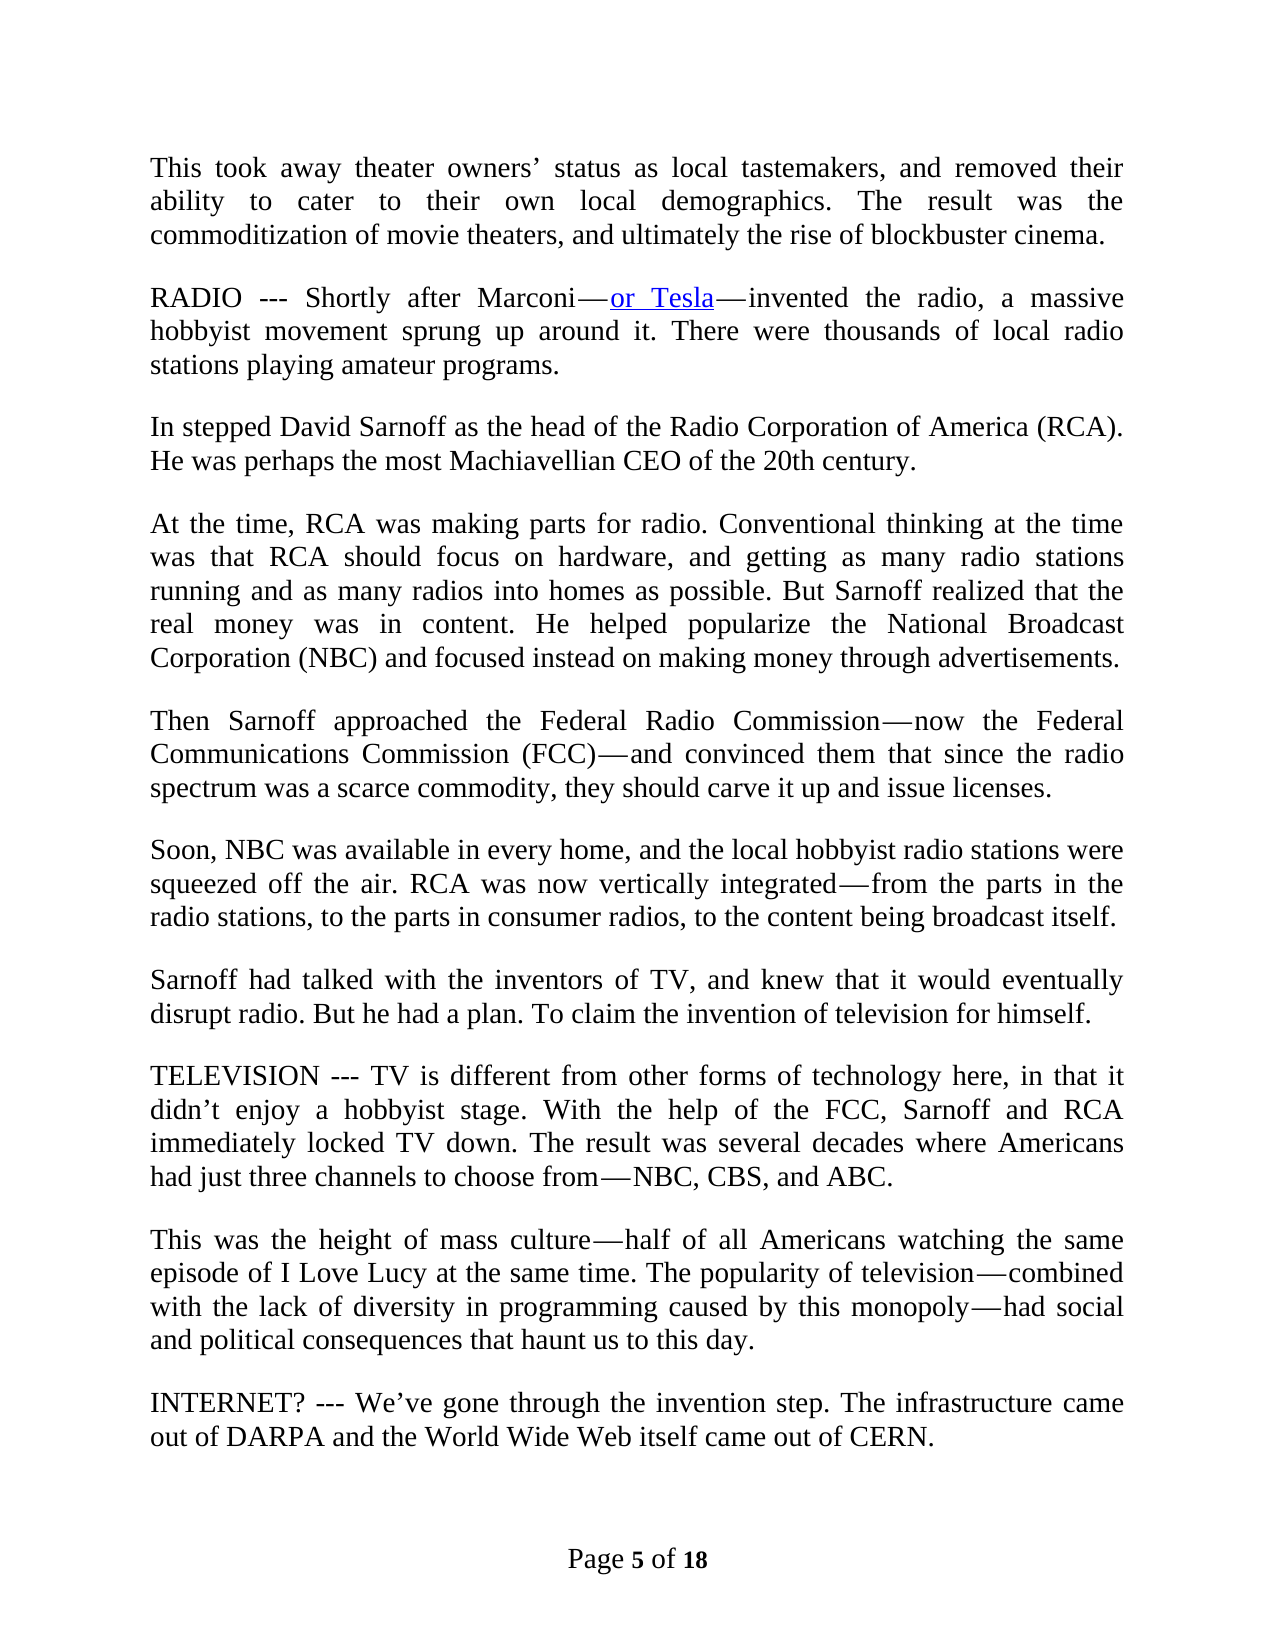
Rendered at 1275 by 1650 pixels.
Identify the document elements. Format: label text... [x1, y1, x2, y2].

text radio --- Shortly after Marconi — or Tesla — invented the radio, a massive hobbyist movement sprung up around it. There were thousands of local radio stations playing amateur programs. [150, 280, 1125, 380]
text Then Sarnoff approached the Federal Radio Commission — now the Federal Communications Commission (FCC) — and convinced them that since the radio spectrum was a scarce commodity, they should carve it up and issue licenses. [150, 703, 1125, 803]
text This took away theater owners’ status as local tastemakers, and removed their ability to cater to their own local demographics. The result was the commoditization of movie theaters, and ultimately the rise of blockbuster cinema. [150, 150, 1125, 251]
text At the time, RCA was making parts for radio. Conventional thinking at the time was that RCA should focus on hardware, and getting as many radio stations running and as many radios into homes as possible. But Sarnoff realized that the real money was in content. He helped popularize the National Broadcast Corporation (NBC) and focused instead on making money through advertisements. [150, 506, 1125, 673]
text In stepped David Sarnoff as the head of the Radio Corporation of America (RCA). He was perhaps the most Machiavellian CEO of the 20th century. [150, 409, 1125, 477]
text Sarnoff had talked with the inventors of TV, and knew that it would eventually disrupt radio. But he had a plan. To claim the invention of television for himself. [150, 962, 1125, 1029]
text TELEVISION --- TV is different from other forms of technology here, in that it didn’t enjoy a hobbyist stage. With the help of the FCC, Sarnoff and RCA immediately locked TV down. The result was several decades where Americans had just three channels to choose from — NBC, CBS, and ABC. [150, 1058, 1125, 1193]
text This was the height of mass culture — half of all Americans watching the same episode of I Love Lucy at the same time. The popularity of television — combined with the lack of diversity in programming caused by this monopoly — had social and political consequences that haunt us to this day. [150, 1222, 1125, 1356]
text INTERNET? --- We’ve gone through the invention step. The infrastructure came out of DARPA and the World Wide Web itself came out of CERN. [150, 1385, 1125, 1452]
text Soon, NBC was available in every home, and the local hobbyist radio stations were squeezed off the air. RCA was now vertically integrated — from the parts in the radio stations, to the parts in consumer radios, to the content being broadcast itself. [150, 832, 1125, 933]
